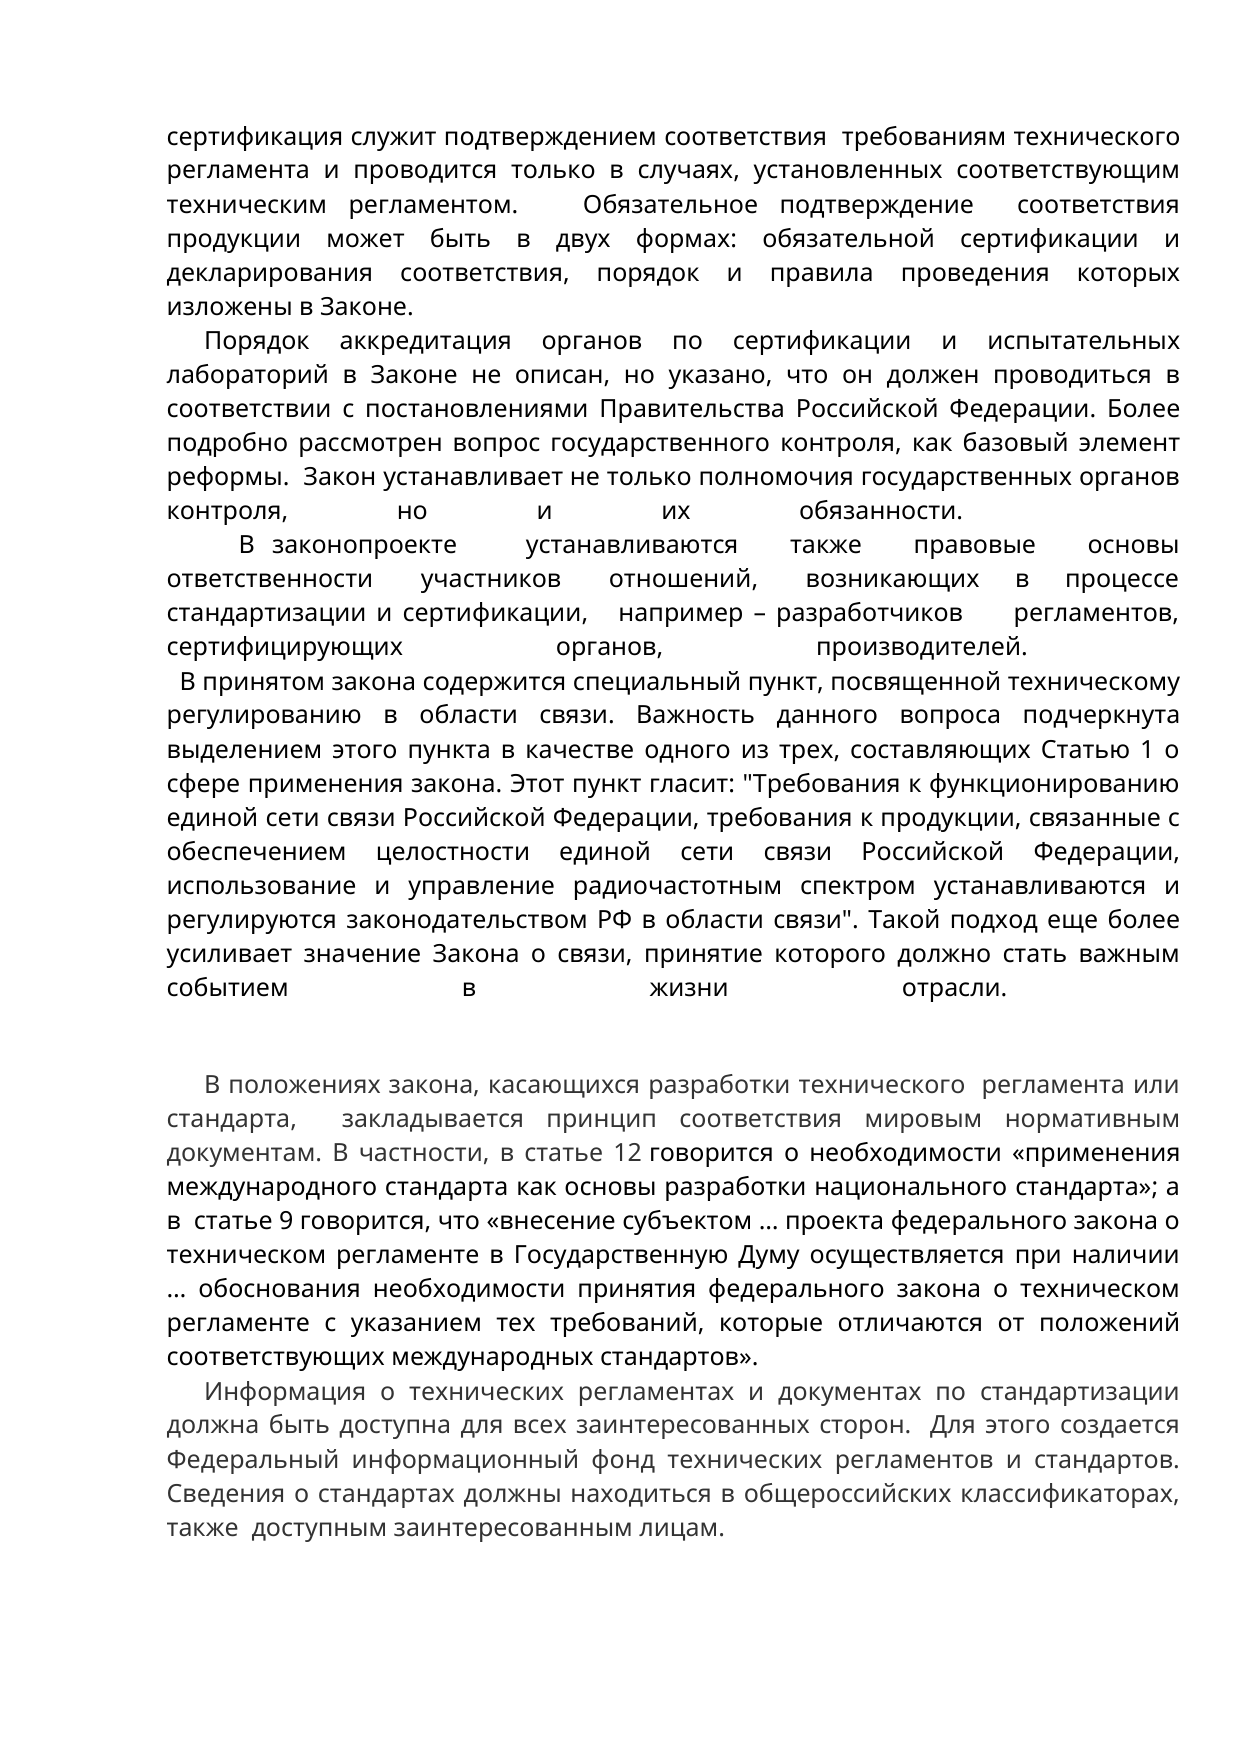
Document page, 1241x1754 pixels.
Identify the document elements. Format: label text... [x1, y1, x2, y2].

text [166, 118, 1181, 322]
text В положениях закона, касающихся разработки технического регламента или стандарта, закладывается принцип соответствия мировым нормативным документам. В частности, в статье 12 говорится о необходимости «применения международного стандарта как основы разработки национального стандарта»; а в статье 9 говорится, что «внесение субъектом … проекта федерального закона о техническом регламенте в Государственную Думу осуществляется при наличии … обоснования необходимости принятия федерального закона о техническом регламенте с указанием тех требований, которые отличаются от положений соответствующих международных стандартов». [166, 1067, 1181, 1373]
text Порядок аккредитация органов по сертификации и испытательных лабораторий в Законе не описан, но указано, что он должен проводиться в соответствии с постановлениями Правительства Российской Федерации. Более подробно рассмотрен вопрос государственного контроля, как базовый элемент реформы. Закон устанавливает не только полномочия государственных органов контроля, но и их обязанности. В законопроекте устанавливаются также правовые основы ответственности участников отношений, возникающих в процессе стандартизации и сертификации, например – разработчиков регламентов, сертифицирующих органов, производителей. В принятом закона содержится специальный пункт, посвященной техническому регулированию в области связи. Важность данного вопроса подчеркнута выделением этого пункта в качестве одного из трех, составляющих Статью 1 о сфере применения закона. Этот пункт гласит: "Требования к функционированию единой сети связи Российской Федерации, требования к продукции, связанные с обеспечением целостности единой сети связи Российской Федерации, использование и управление радиочастотным спектром устанавливаются и регулируются законодательством РФ в области связи". Такой подход еще более усиливает значение Закона о связи, принятие которого должно стать важным событием в жизни отрасли. [166, 322, 1181, 1032]
text Информация о технических регламентах и документах по стандартизации должна быть доступна для всех заинтересованных сторон. Для этого создается Федеральный информационный фонд технических регламентов и стандартов. Сведения о стандартах должны находиться в общероссийских классификаторах, также доступным заинтересованным лицам. [166, 1373, 1181, 1543]
